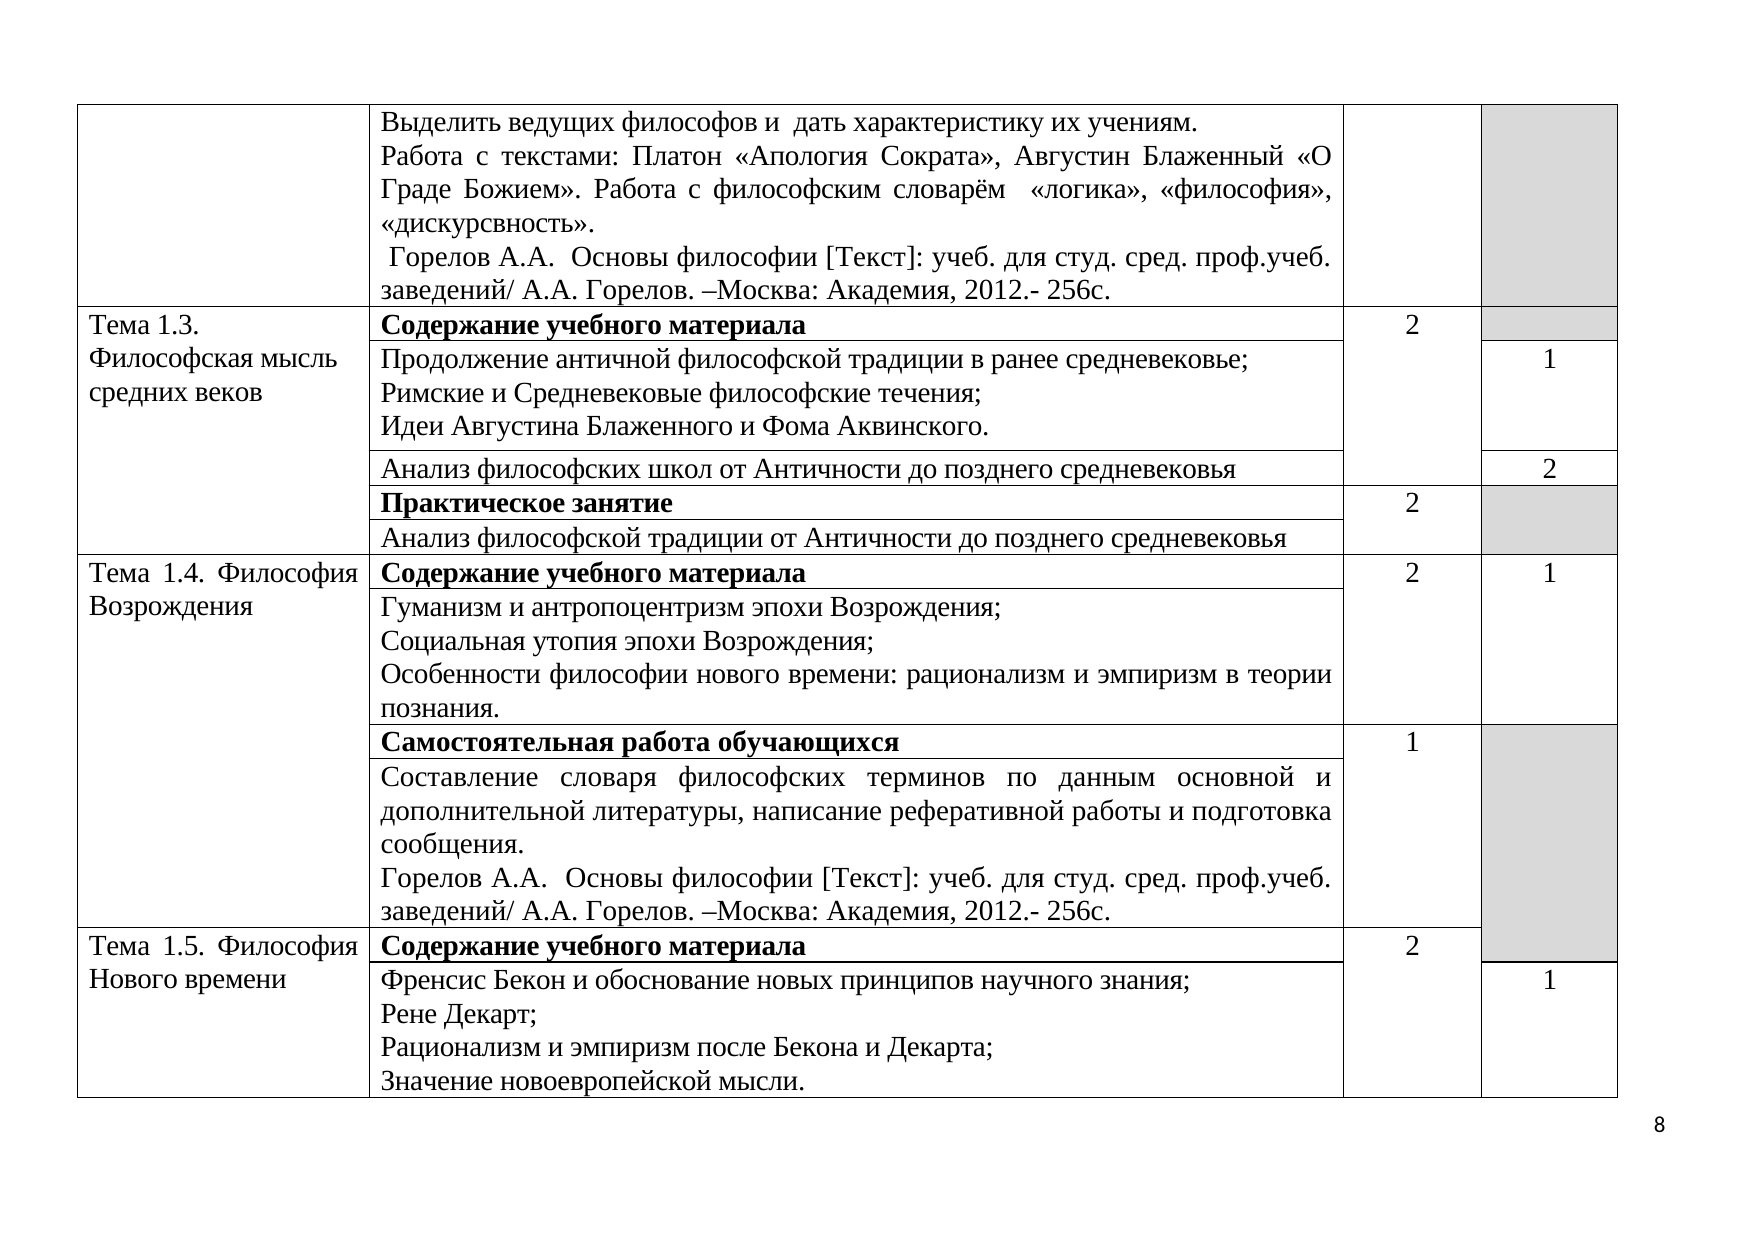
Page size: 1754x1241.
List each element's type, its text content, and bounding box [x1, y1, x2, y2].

table_cell 2 [1344, 555, 1481, 723]
table_cell Содержание учебного материала [370, 928, 1343, 961]
table_cell Содержание учебного материала [370, 307, 1343, 340]
table_cell 1 [1344, 725, 1481, 927]
table_cell 2 [1344, 307, 1481, 484]
table_cell 1 [1482, 341, 1617, 450]
table_cell Содержание учебного материала [370, 555, 1343, 588]
table_cell [1482, 486, 1617, 554]
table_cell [370, 105, 1343, 306]
table_cell Составление словаря философских терминов по данным основной и дополнительной литературы, написание реферативной работы и подготовка сообщения. Горелов А.А. Основы философии [Текст]: учеб. для студ. сред. проф.учеб. заведений/ А.А. Горелов. –Москва: Академия, 2012.- 256с. [370, 759, 1343, 927]
table_cell 2 [1344, 486, 1481, 554]
table_cell 2 [1344, 928, 1481, 1097]
table_cell [1482, 307, 1617, 340]
table_cell [1482, 725, 1617, 961]
table_cell Анализ философской традиции от Античности до позднего средневековья [370, 520, 1343, 554]
table_cell Тема 1.4. Философия Возрождения [78, 555, 369, 927]
table_cell 1 [1482, 963, 1617, 1097]
table_cell Практическое занятие [370, 486, 1343, 519]
table_cell Продолжение античной философской традиции в ранее средневековье; Римские и Средневековые философские течения; Идеи Августина Блаженного и Фома Аквинского. [370, 341, 1343, 450]
table_cell Тема 1.3. Философская мысль средних веков [78, 307, 369, 554]
table_cell Анализ философских школ от Античности до позднего средневековья [370, 451, 1343, 484]
table_cell Френсис Бекон и обоснование новых принципов научного знания; Рене Декарт; Рационализм и эмпиризм после Бекона и Декарта; Значение новоевропейской мысли. [370, 963, 1343, 1097]
table_cell Самостоятельная работа обучающихся [370, 725, 1343, 758]
table_cell 2 [1482, 451, 1617, 484]
table_cell Тема 1.5. Философия Нового времени [78, 928, 369, 1097]
table_cell Гуманизм и антропоцентризм эпохи Возрождения; Социальная утопия эпохи Возрождения; Особенности философии нового времени: рационализм и эмпиризм в теории познания. [370, 589, 1343, 723]
table_cell 1 [1482, 555, 1617, 723]
